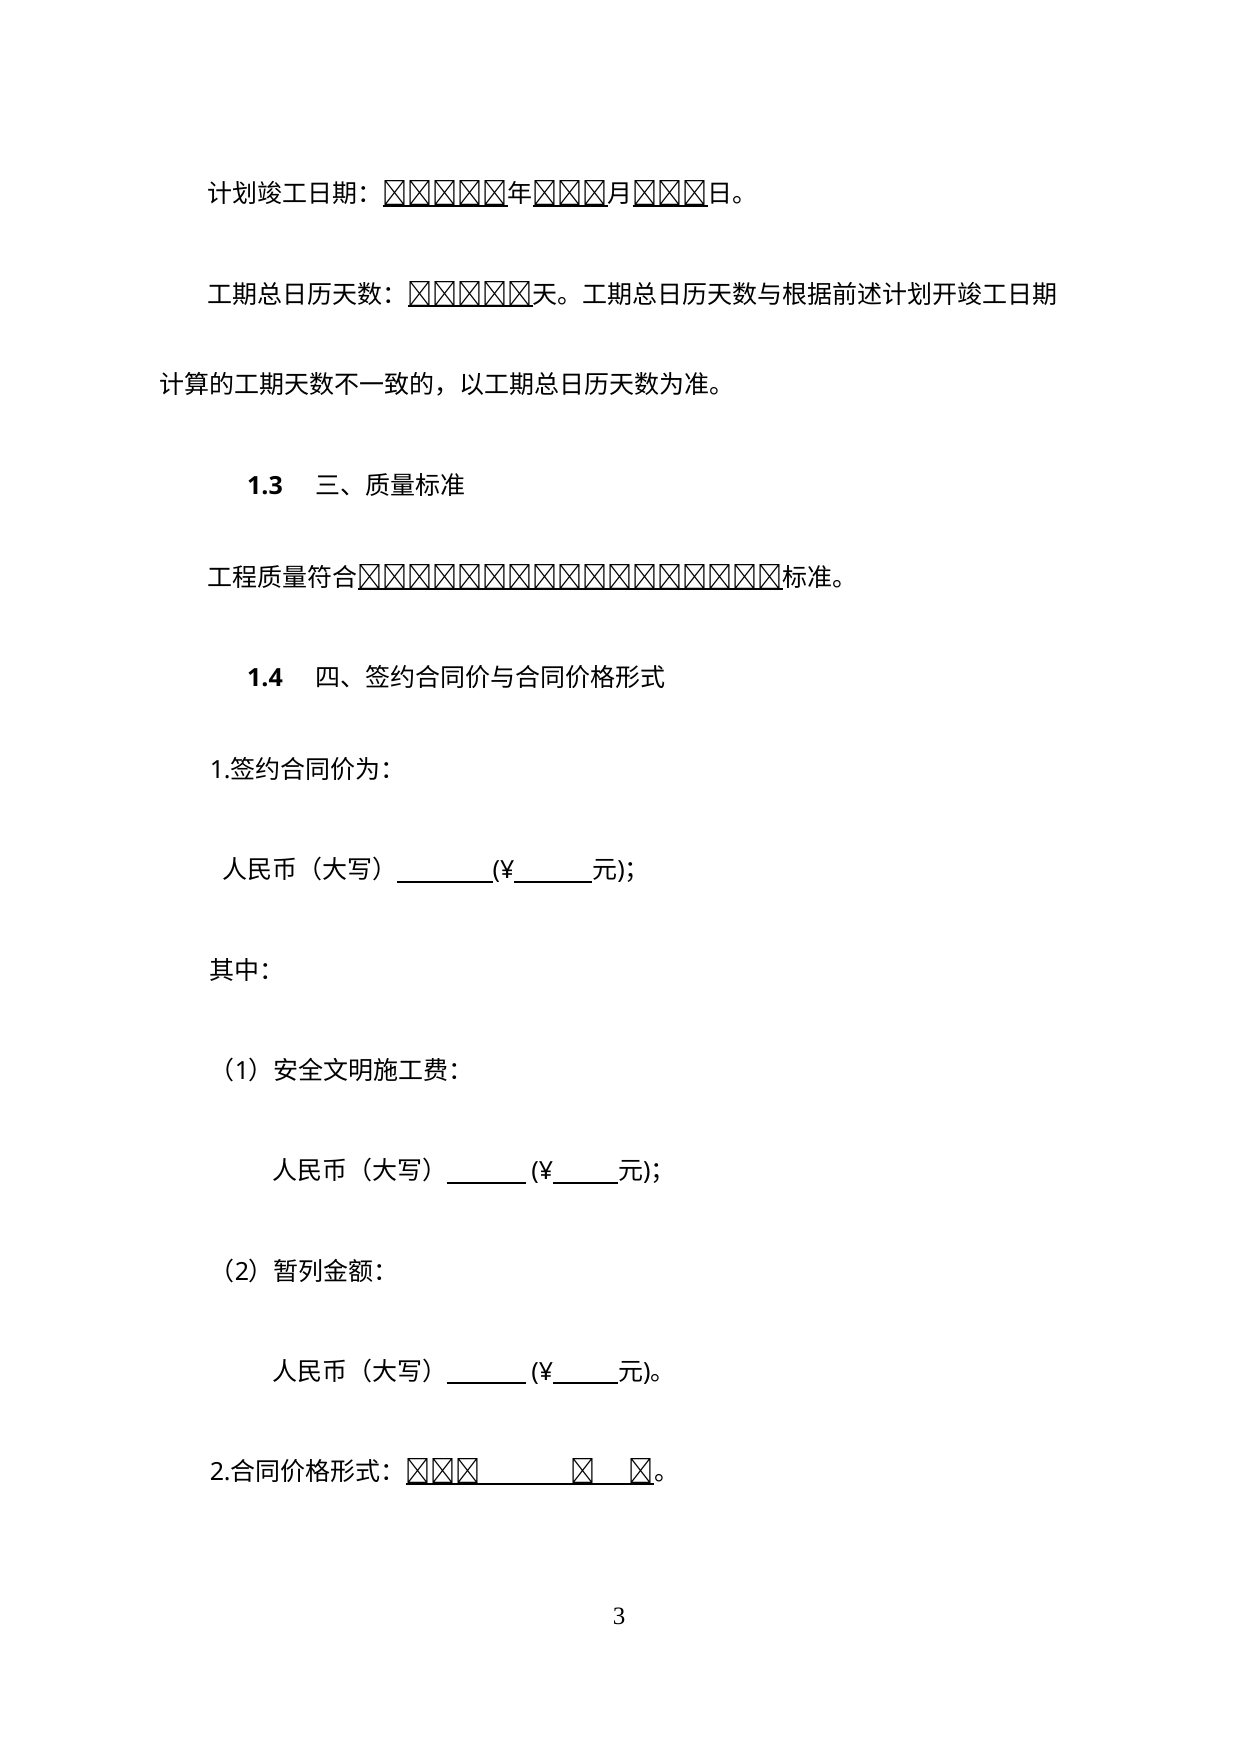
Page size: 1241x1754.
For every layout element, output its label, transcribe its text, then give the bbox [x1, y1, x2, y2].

text 人民币（大写） (¥ 元)； [159, 836, 1078, 901]
text 人民币（大写） (¥ 元)。 [159, 1337, 1078, 1402]
subtitle 四、签约合同价与合同价格形式 [203, 643, 1078, 708]
text 工期总日历天数：天。工期总日历天数与根据前述计划开竣工日期计算的工期天数不一致的，以工期总日历天数为准。 [159, 260, 1078, 416]
text （2）暂列金额： [159, 1237, 1078, 1302]
text 工程质量符合标准。 [159, 543, 1078, 608]
text （1）安全文明施工费： [159, 1036, 1078, 1101]
text 人民币（大写） (¥ 元)； [159, 1136, 1078, 1201]
subtitle 三、质量标准 [203, 451, 1078, 516]
text 其中： [159, 936, 1078, 1001]
text 计划竣工日期：年月日。 [159, 159, 1078, 224]
text 2.合同价格形式：  。 [159, 1437, 1078, 1502]
text 1.签约合同价为： [159, 735, 1078, 800]
